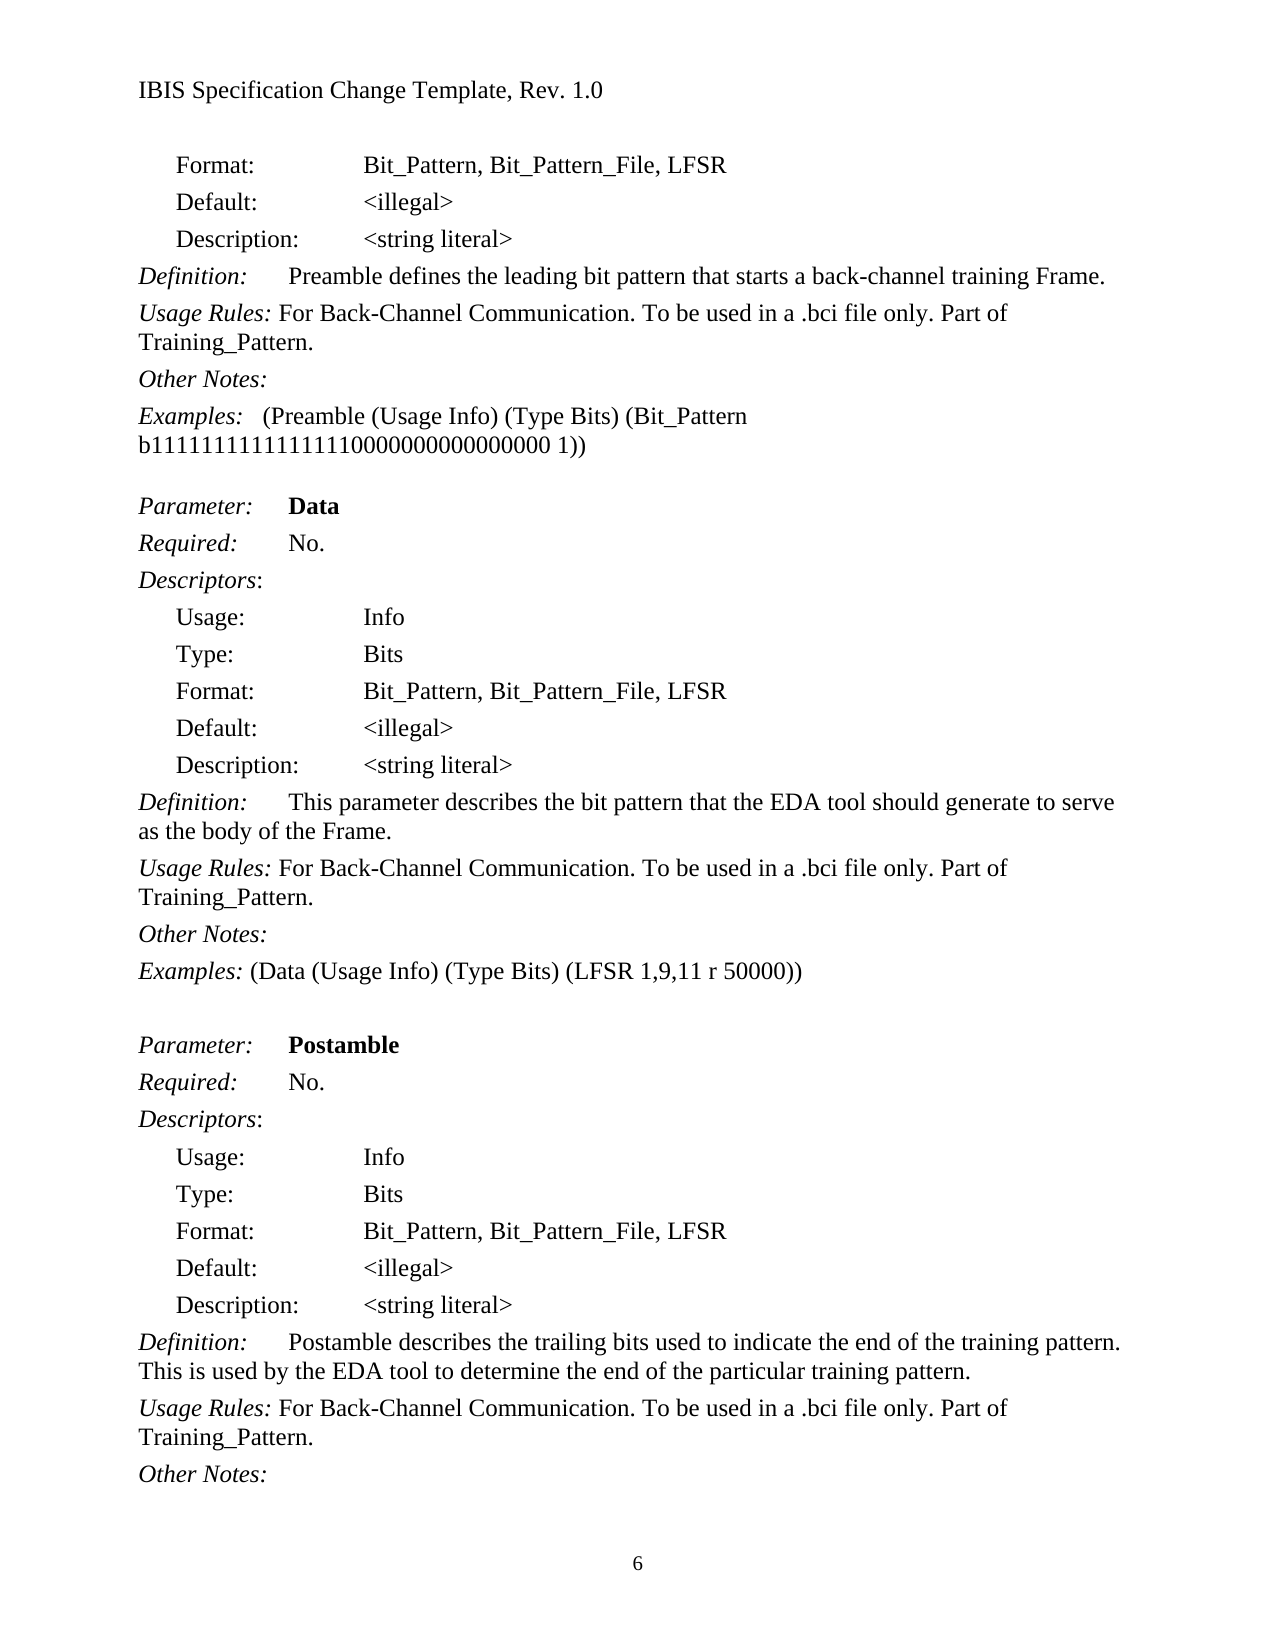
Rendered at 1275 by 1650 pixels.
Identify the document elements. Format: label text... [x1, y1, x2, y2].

text Usage Rules: For Back-Channel Communication. To be used in a .bci file only. Part of Training_Pattern. [138, 298, 1137, 356]
list Format: Bit_Pattern, Bit_Pattern_File, LFSR [176, 150, 1137, 179]
list Description: <string literal> [176, 750, 1137, 779]
list Usage: Info [176, 1142, 1137, 1170]
list Default: <illegal> [176, 1253, 1137, 1282]
text Definition: Postamble describes the trailing bits used to indicate the end of the training pattern. This is used by the EDA tool to determine the end of the particular training pattern. [138, 1327, 1137, 1384]
list Format: Bit_Pattern, Bit_Pattern_File, LFSR [176, 676, 1137, 705]
list Type: Bits [176, 639, 1137, 668]
text Usage Rules: For Back-Channel Communication. To be used in a .bci file only. Part of Training_Pattern. [138, 1393, 1137, 1450]
list Description: <string literal> [176, 224, 1137, 253]
text Usage Rules: For Back-Channel Communication. To be used in a .bci file only. Part of Training_Pattern. [138, 853, 1137, 911]
text Definition: Preamble defines the leading bit pattern that starts a back-channel training Frame. [138, 261, 1137, 290]
text Examples: (Preamble (Usage Info) (Type Bits) (Bit_Pattern b11111111111111110000000000000000 1)) [138, 401, 1137, 459]
list Description: <string literal> [176, 1290, 1137, 1319]
list Default: <illegal> [176, 713, 1137, 742]
text Descriptors: [138, 1104, 1137, 1133]
list Usage: Info [176, 602, 1137, 631]
text Other Notes: [138, 1459, 1137, 1487]
list Format: Bit_Pattern, Bit_Pattern_File, LFSR [176, 1216, 1137, 1244]
text Definition: This parameter describes the bit pattern that the EDA tool should generate to serve as the body of the Frame. [138, 787, 1137, 845]
text Descriptors: [138, 565, 1137, 594]
text Required: No. [138, 528, 1137, 557]
text Parameter: Data [138, 491, 1137, 519]
text Required: No. [138, 1067, 1137, 1096]
list Type: Bits [176, 1179, 1137, 1207]
text Other Notes: [138, 919, 1137, 948]
list Default: <illegal> [176, 187, 1137, 216]
text Examples: (Data (Usage Info) (Type Bits) (LFSR 1,9,11 r 50000)) [138, 956, 1137, 985]
text Other Notes: [138, 364, 1137, 393]
text Parameter: Postamble [138, 1030, 1137, 1059]
